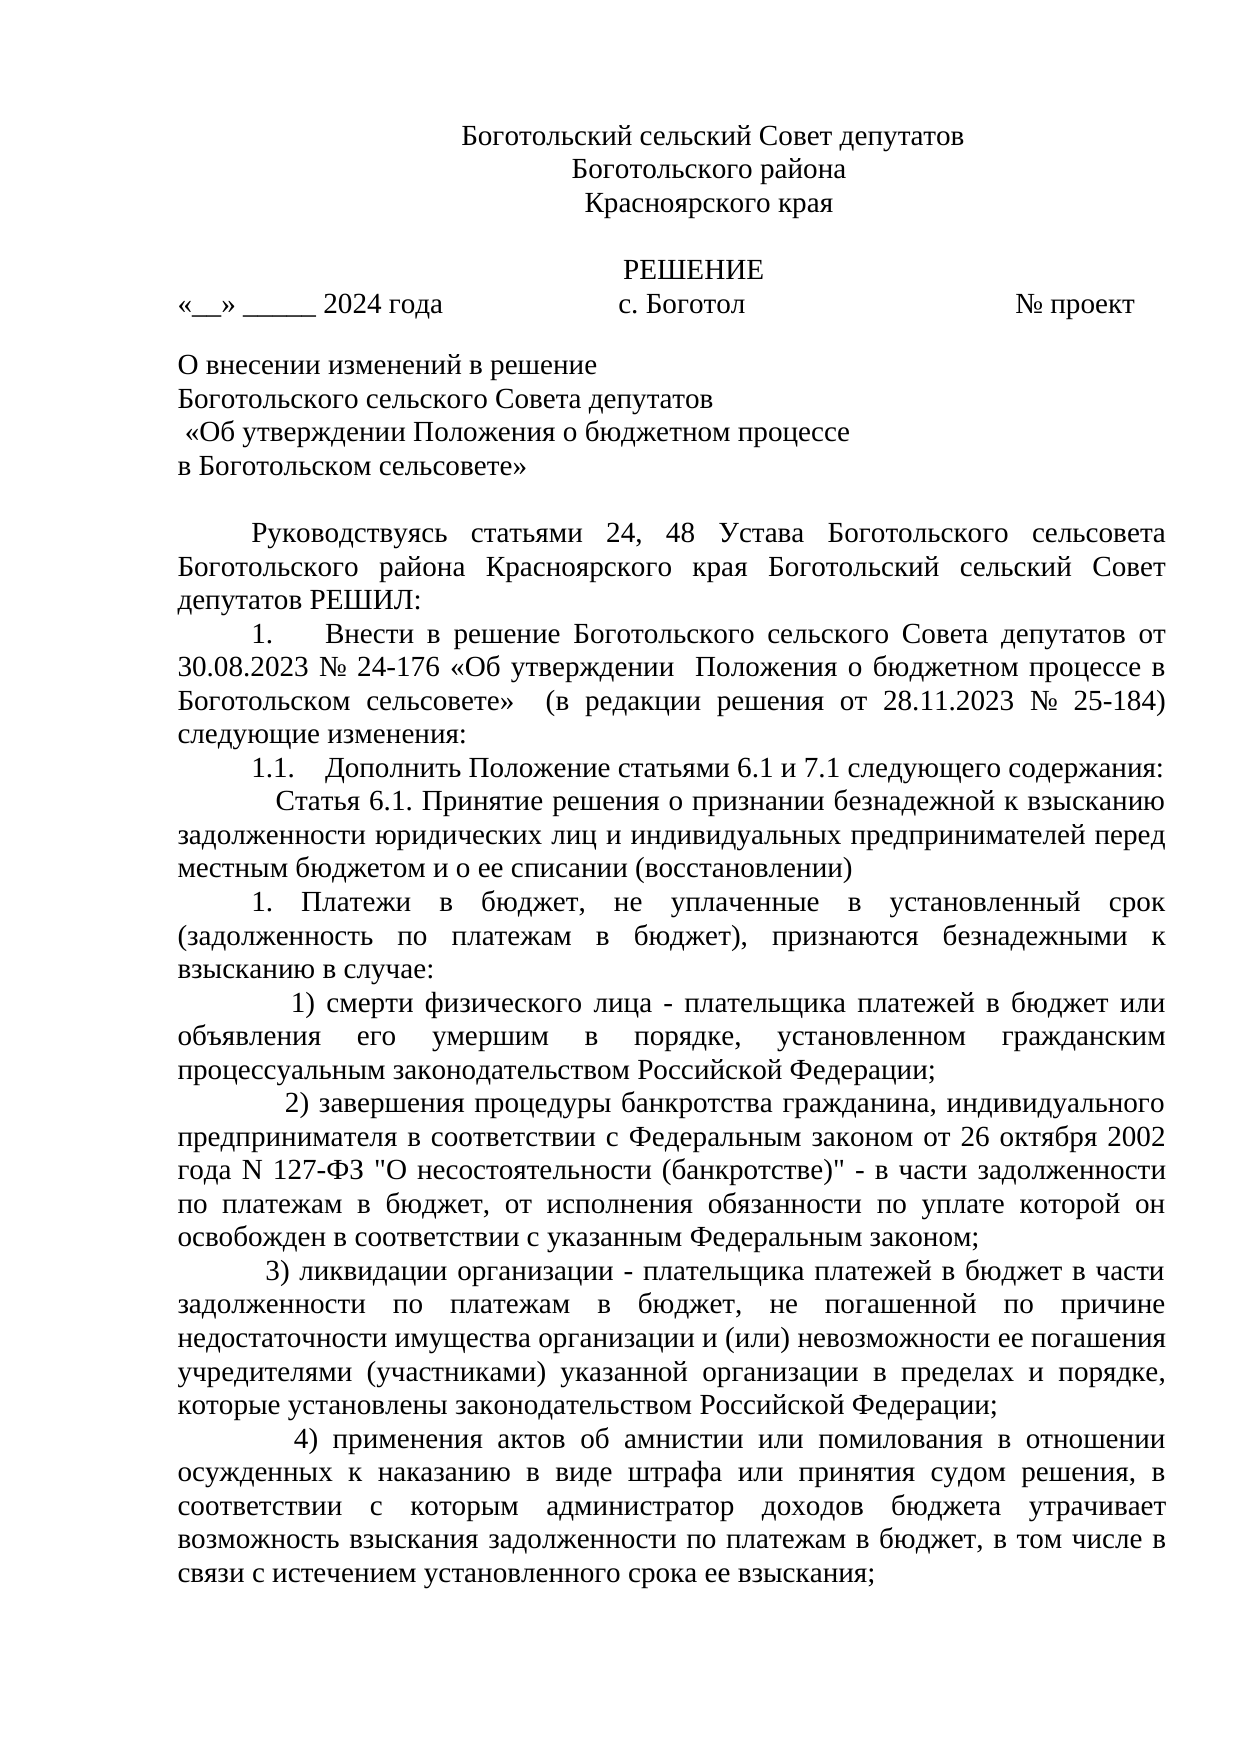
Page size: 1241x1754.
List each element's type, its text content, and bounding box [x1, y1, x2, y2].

text Статья 6.1. Принятие решения о признании безнадежной к взысканию задолженности юридических лиц и индивидуальных предпринимателей перед местным бюджетом и о ее списании (восстановлении) [177, 783, 1167, 884]
text 1. Платежи в бюджет, не уплаченные в установленный срок (задолженность по платежам в бюджет), признаются безнадежными к взысканию в случае: [177, 884, 1167, 985]
text Боготольского района [177, 152, 1167, 185]
text Руководствуясь статьями 24, 48 Устава Боготольского сельсовета Боготольского района Красноярского края Боготольский сельский Совет депутатов РЕШИЛ: [177, 515, 1167, 616]
text в Боготольском сельсовете» [177, 448, 1167, 482]
text 2) завершения процедуры банкротства гражданина, индивидуального предпринимателя в соответствии с Федеральным законом от 26 октября 2002 года N 127-ФЗ "О несостоятельности (банкротстве)" - в части задолженности по платежам в бюджет, от исполнения обязанности по уплате которой он освобожден в соответствии с указанным Федеральным законом; [177, 1085, 1167, 1253]
text Боготольский сельский Совет депутатов [177, 118, 1167, 152]
text РЕШЕНИЕ [177, 252, 1167, 286]
text 1) смерти физического лица - плательщика платежей в бюджет или объявления его умершим в порядке, установленном гражданским процессуальным законодательством Российской Федерации; [177, 985, 1167, 1085]
text Красноярского края [177, 185, 1167, 219]
text Боготольского сельского Совета депутатов [177, 381, 1167, 414]
text «__» _____ 2024 года с. Боготол № проект [177, 286, 1167, 319]
text 3) ликвидации организации - плательщика платежей в бюджет в части задолженности по платежам в бюджет, не погашенной по причине недостаточности имущества организации и (или) невозможности ее погашения учредителями (участниками) указанной организации в пределах и порядке, которые установлены законодательством Российской Федерации; [177, 1253, 1167, 1421]
text О внесении изменений в решение [177, 347, 1167, 381]
text 4) применения актов об амнистии или помилования в отношении осужденных к наказанию в виде штрафа или принятия судом решения, в соответствии с которым администратор доходов бюджета утрачивает возможность взыскания задолженности по платежам в бюджет, в том числе в связи с истечением установленного срока ее взыскания; [177, 1421, 1167, 1588]
subtitle Внести в решение Боготольского сельского Совета депутатов от 30.08.2023 № 24-176 «Об утверждении Положения о бюджетном процессе в Боготольском сельсовете» (в редакции решения от 28.11.2023 № 25-184) следующие изменения: [177, 616, 1167, 750]
list Дополнить Положение статьями 6.1 и 7.1 следующего содержания: [177, 750, 1167, 783]
text «Об утверждении Положения о бюджетном процессе [177, 414, 1167, 448]
